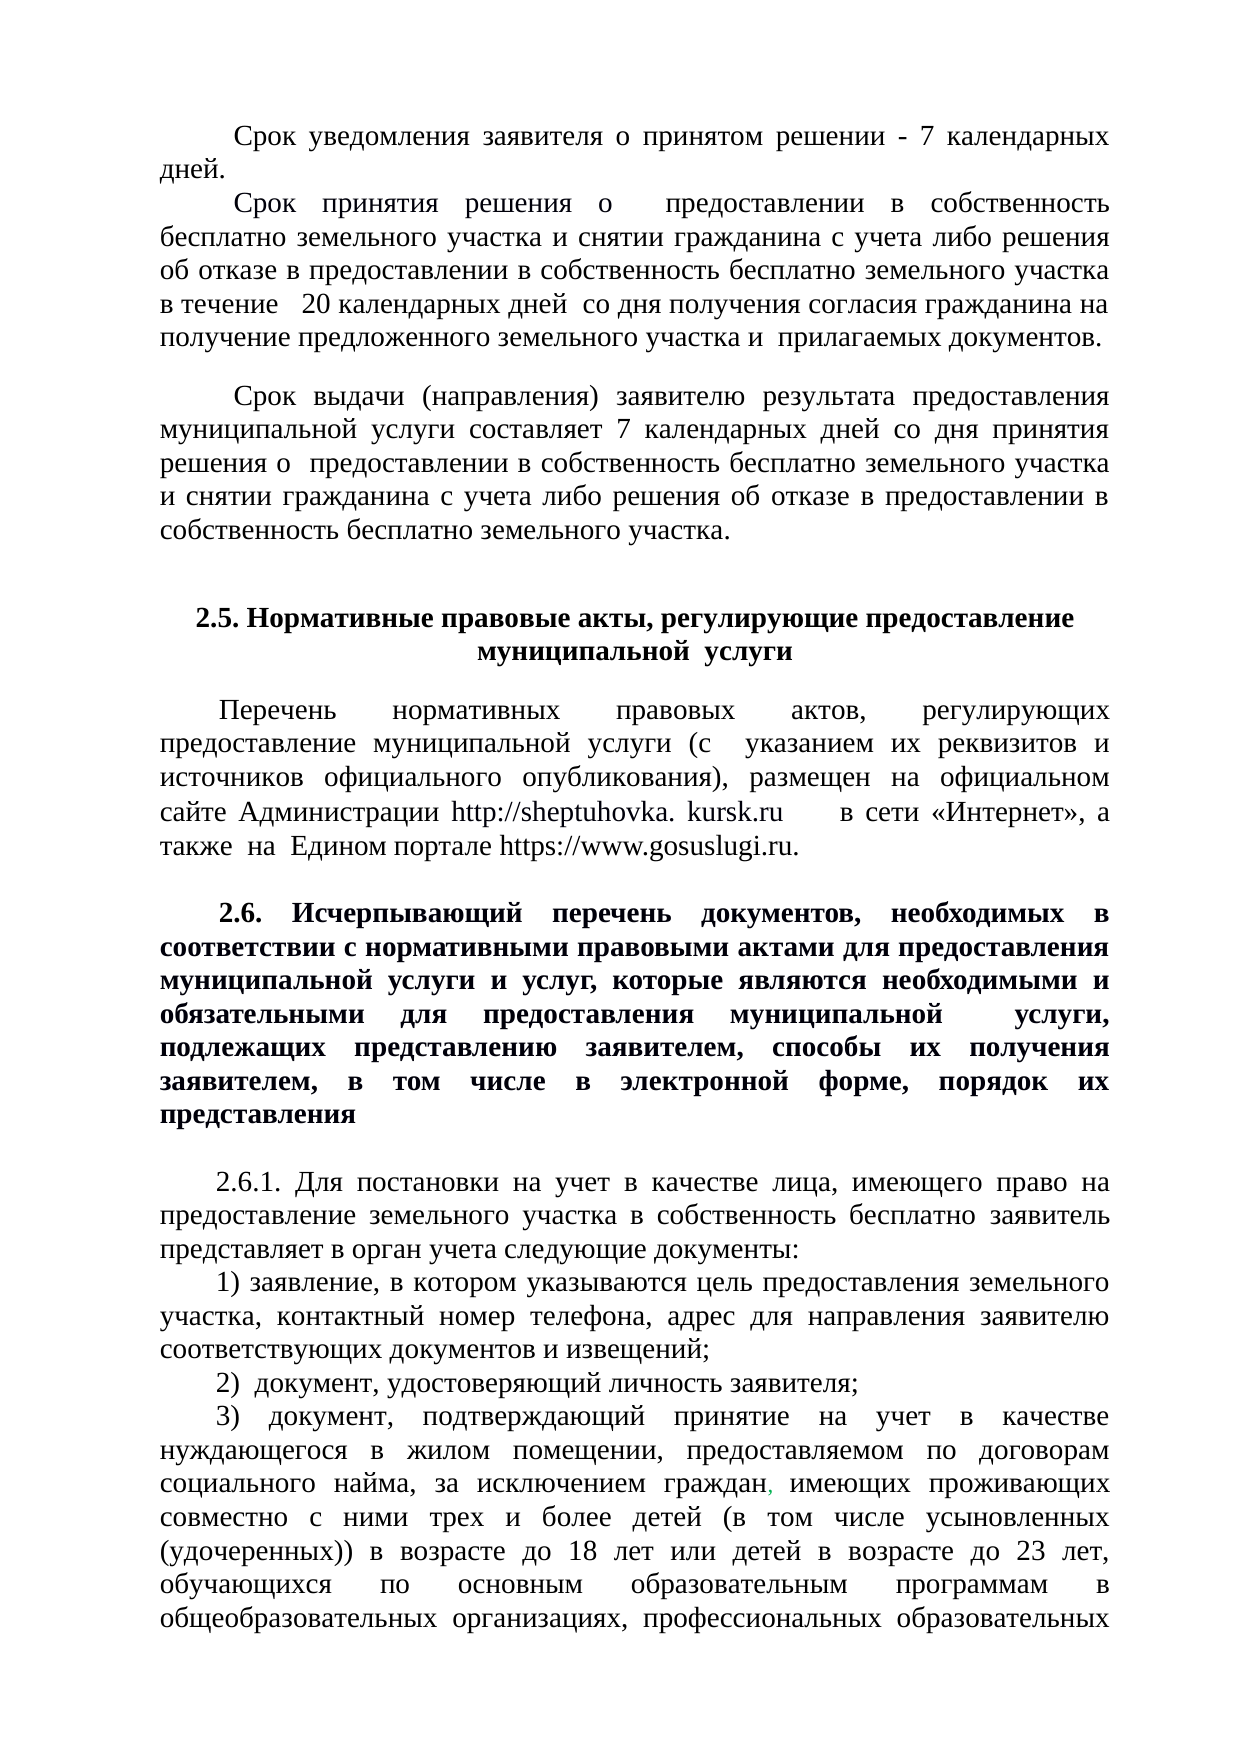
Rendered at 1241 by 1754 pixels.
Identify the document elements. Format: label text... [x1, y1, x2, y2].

text Срок выдачи (направления) заявителю результата предоставления муниципальной услуги составляет 7 календарных дней со дня принятия решения о предоставлении в собственность бесплатно земельного участка и снятии гражданина с учета либо решения об отказе в предоставлении в собственность бесплатно земельного участка. [159, 378, 1110, 546]
text 2.6. Исчерпывающий перечень документов, необходимых в соответствии с нормативными правовыми актами для предоставления муниципальной услуги и услуг, которые являются необходимыми и обязательными для предоставления муниципальной услуги, подлежащих представлению заявителем, способы их получения заявителем, в том числе в электронной форме, порядок их представления [159, 895, 1110, 1130]
text Срок принятия решения о предоставлении в собственность бесплатно земельного участка и снятии гражданина с учета либо решения об отказе в предоставлении в собственность бесплатно земельного участка в течение 20 календарных дней со дня получения согласия гражданина на получение предложенного земельного участка и прилагаемых документов. [159, 185, 1110, 353]
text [159, 1398, 1110, 1633]
text 1) заявление, в котором указываются цель предоставления земельного участка, контактный номер телефона, адрес для направления заявителю соответствующих документов и извещений; [159, 1264, 1110, 1365]
text муниципальной услуги [159, 633, 1110, 667]
text 2.5. Нормативные правовые акты, регулирующие предоставление [159, 600, 1110, 633]
text 2) документ, удостоверяющий личность заявителя; [159, 1365, 1110, 1398]
text 2.6.1. Для постановки на учет в качестве лица, имеющего право на предоставление земельного участка в собственность бесплатно заявитель представляет в орган учета следующие документы: [159, 1164, 1110, 1264]
text Срок уведомления заявителя о принятом решении - 7 календарных дней. [159, 118, 1110, 185]
text Перечень нормативных правовых актов, регулирующих предоставление муниципальной услуги (с указанием их реквизитов и источников официального опубликования), размещен на официальном сайте Администрации http://sheptuhovka. kursk.ru в сети «Интернет», а также на Едином портале https://www.gosuslugi.ru. [159, 692, 1110, 862]
